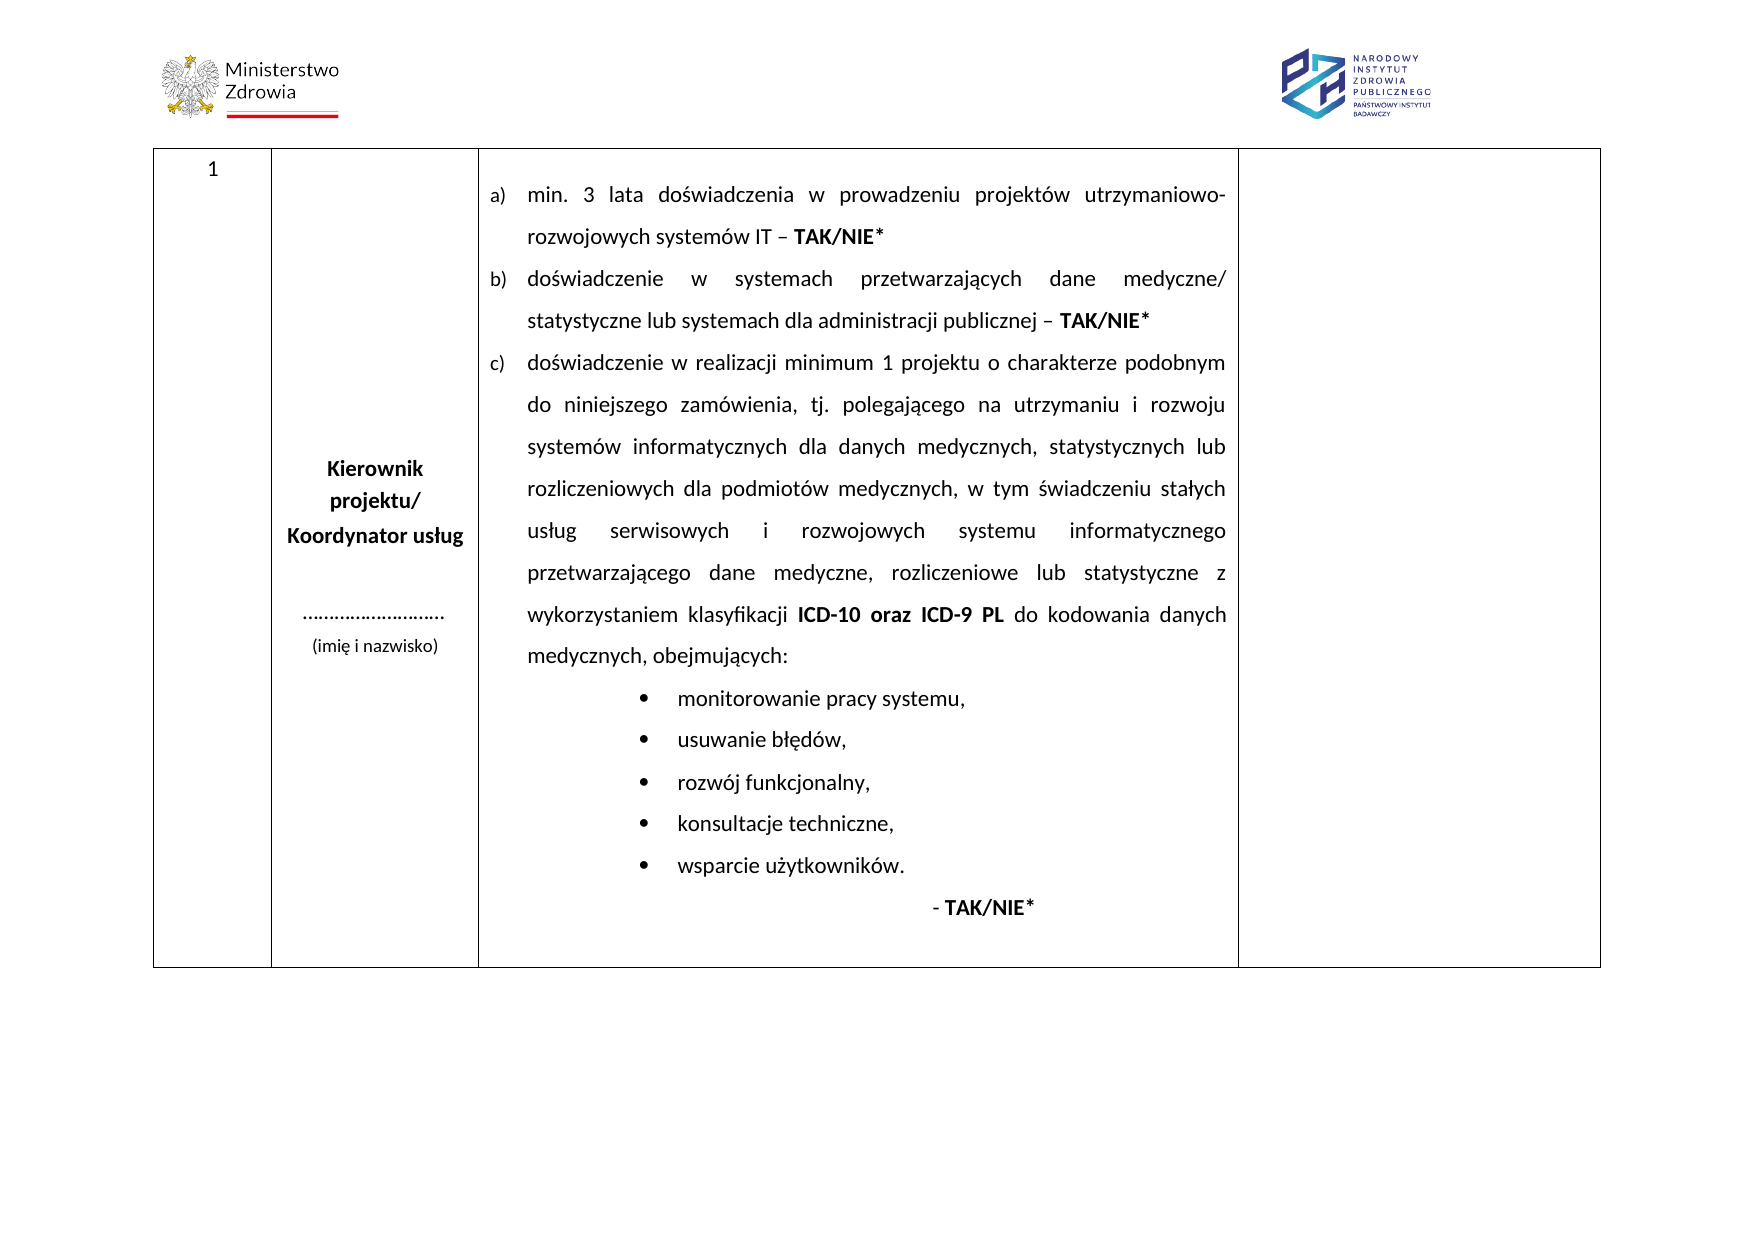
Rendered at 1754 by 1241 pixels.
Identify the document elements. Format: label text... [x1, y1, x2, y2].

table_cell [1239, 149, 1600, 967]
table_cell Kierownik projektu/ Koordynator usług ……………………… (imię i nazwisko) [272, 149, 478, 967]
picture [147, 40, 353, 133]
table_cell 1 [154, 149, 271, 967]
picture [1282, 48, 1431, 119]
table_cell min. 3 lata doświadczenia w prowadzeniu projektów utrzymaniowo-rozwojowych systemów IT – TAK/NIE* doświadczenie w systemach przetwarzających dane medyczne/ statystyczne lub systemach dla administracji publicznej – TAK/NIE* doświadczenie w realizacji minimum 1 projektu o charakterze podobnym do niniejszego zamówienia, tj. polegającego na utrzymaniu i rozwoju systemów informatycznych dla danych medycznych, statystycznych lub rozliczeniowych dla podmiotów medycznych, w tym świadczeniu stałych usług serwisowych i rozwojowych systemu informatycznego przetwarzającego dane medyczne, rozliczeniowe lub statystyczne z wykorzystaniem klasyfikacji ICD-10 oraz ICD-9 PL do kodowania danych medycznych, obejmujących: monitorowanie pracy systemu, usuwanie błędów, rozwój funkcjonalny, konsultacje techniczne, wsparcie użytkowników. - TAK/NIE* [479, 149, 1238, 967]
